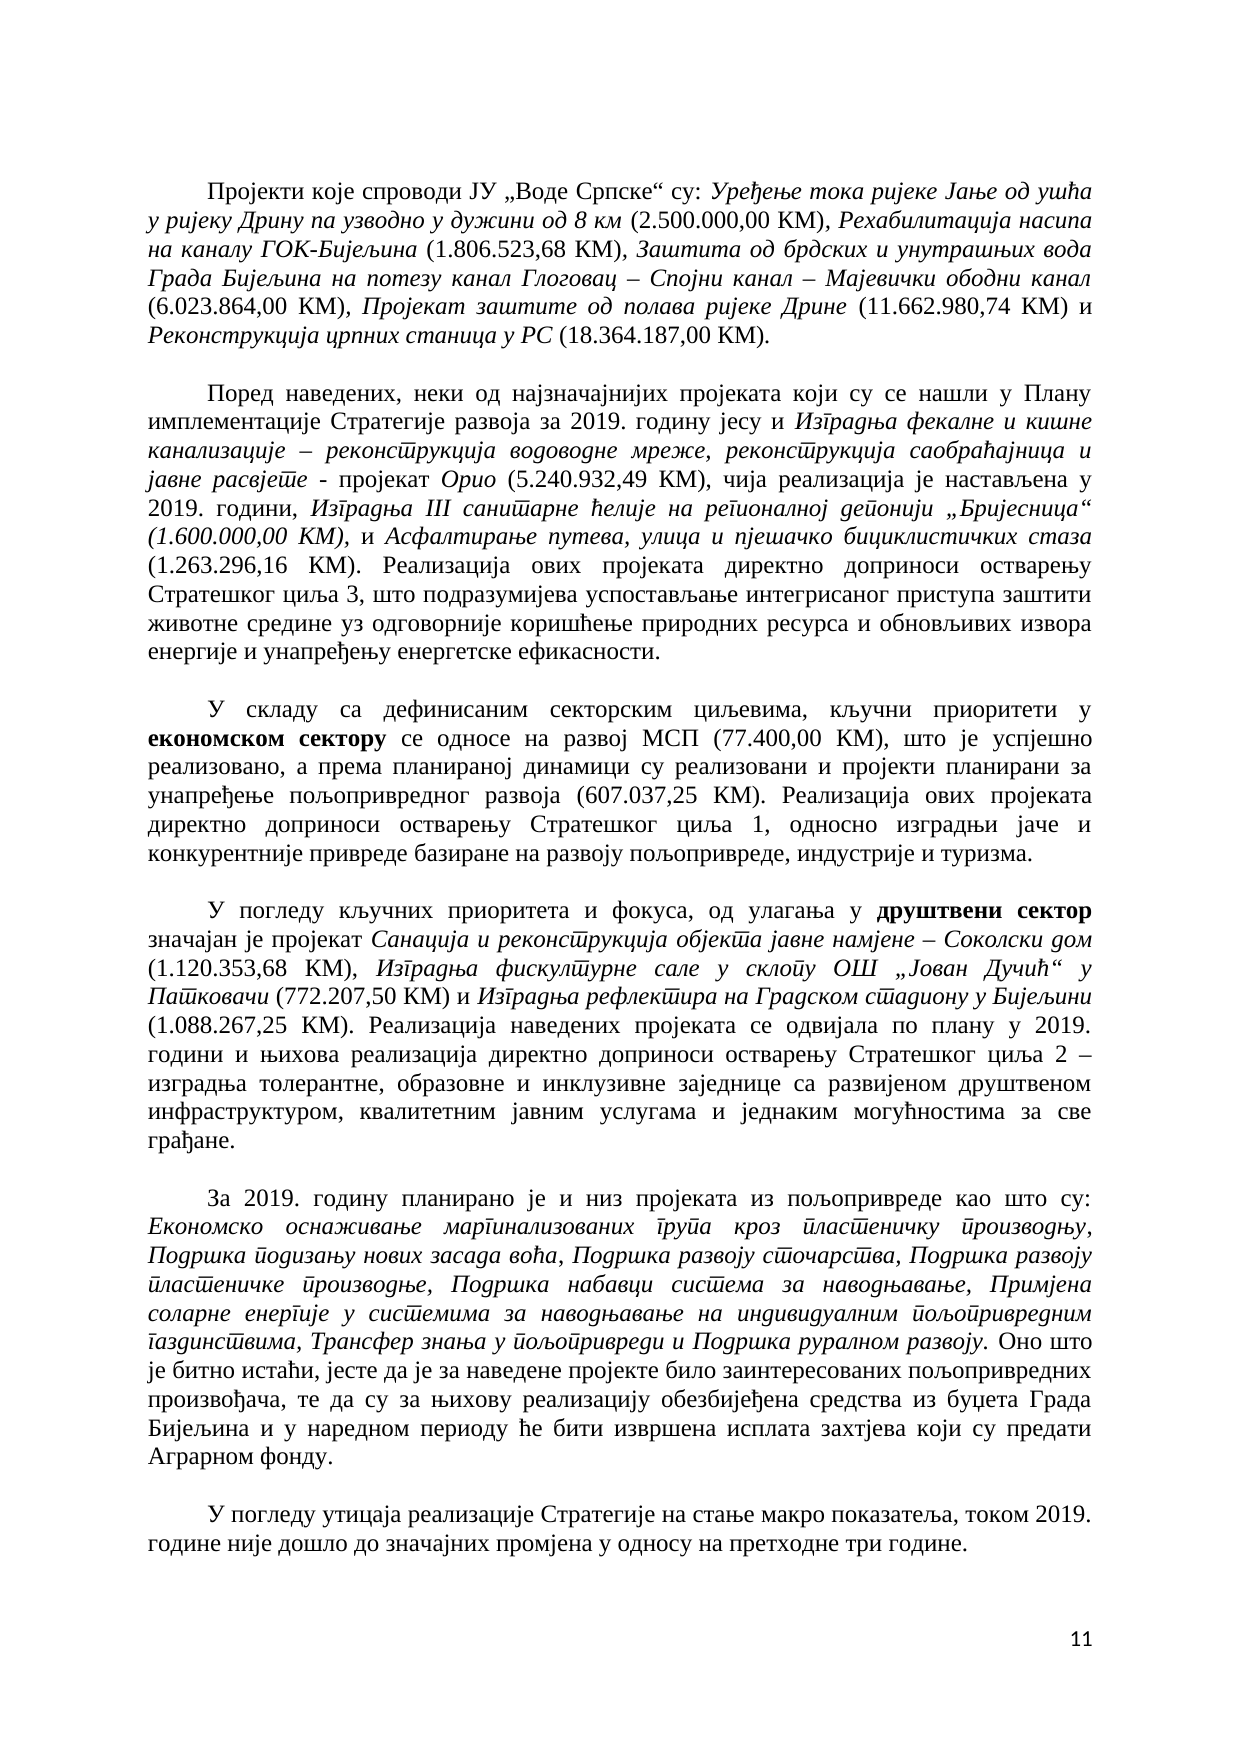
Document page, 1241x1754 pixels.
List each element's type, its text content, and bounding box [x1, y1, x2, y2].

text У складу са дефинисаним секторским циљевима, кључни приоритети у економском сектору се односе на развој МСП (77.400,00 КМ), што је успјешно реализовано, а према планираној динамици су реализовани и пројекти планирани за унапређење пољопривредног развоја (607.037,25 КМ). Реализација ових пројеката директно доприноси остварењу Стратешког циља 1, односно изградњи јаче и конкурентније привреде базиране на развоју пољопривреде, индустрије и туризма. [148, 694, 1092, 866]
text У погледу кључних приоритета и фокуса, од улагања у друштвени сектор значајан је пројекат Санација и реконструкција објекта јавне намјене – Соколски дом (1.120.353,68 КМ), Изградња фискултурне сале у склопу ОШ „Јован Дучић“ у Патковачи (772.207,50 КМ) и Изградња рефлектира на Градском стадиону у Бијељини (1.088.267,25 КМ). Реализација наведених пројеката се одвијала по плану у 2019. години и њихова реализација директно доприноси остварењу Стратешког циља 2 – изградња толерантне, образовне и инклузивне заједнице са развијеном друштвеном инфраструктуром, квалитетним јавним услугама и једнаким могућностима за све грађане. [148, 895, 1092, 1154]
text Поред наведених, неки од најзначајнијих пројеката који су се нашли у Плану имплементације Стратегије развоја за 2019. годину јесу и Изградња фекалне и кишне канализације – реконструкција водоводне мреже, реконструкција саобраћајница и јавне расвјете - пројекат Орио (5.240.932,49 КМ), чија реализација је настављена у 2019. години, Изградња III санитарне ћелије на регионалној депонији „Бријесница“ (1.600.000,00 КМ), и Асфалтирање путева, улица и пјешачко бициклистичких стаза (1.263.296,16 КМ). Реализација ових пројеката директно доприноси остварењу Стратешког циља 3, што подразумијева успостављање интегрисаног приступа заштити животне средине уз одговорније коришћење природних ресурса и обновљивих извора енергије и унапређењу енергетске ефикасности. [148, 378, 1092, 665]
text У погледу утицаја реализације Стратегије на стање макро показатеља, током 2019. године није дошло до значајних промјена у односу на претходне три године. [148, 1499, 1092, 1556]
text Пројекти које спроводи ЈУ „Воде Српске“ су: Уређење тока ријеке Јање од ушћа у ријеку Дрину па узводно у дужини од 8 км (2.500.000,00 КМ), Рехабилитација насипа на каналу ГОК-Бијељина (1.806.523,68 КМ), Заштита од брдских и унутрашњих вода Града Бијељина на потезу канал Глоговац – Спојни канал – Мајевички ободни канал (6.023.864,00 КМ), Пројекат заштите од полава ријеке Дрине (11.662.980,74 КМ) и Реконструкција црпних станица у РС (18.364.187,00 КМ). [148, 176, 1092, 349]
text За 2019. годину планирано је и низ пројеката из пољопривреде као што су: Економско оснаживање маргинализованих група кроз пластеничку производњу, Подршка подизању нових засада воћа, Подршка развоју сточарства, Подршка развоју пластеничке производње, Подршка набавци система за наводњавање, Примјена соларне енергије у системима за наводњавање на индивидуалним пољопривредним газдинствима, Трансфер знања у пољопривреди и Подршка руралном развоју. Оно што је битно истаћи, јесте да је за наведене пројекте било заинтересованих пољопривредних произвођача, те да су за њихову реализацију обезбијеђена средства из буџета Града Бијељина и у наредном периоду ће бити извршена исплата захтјева који су предати Аграрном фонду. [148, 1183, 1092, 1470]
